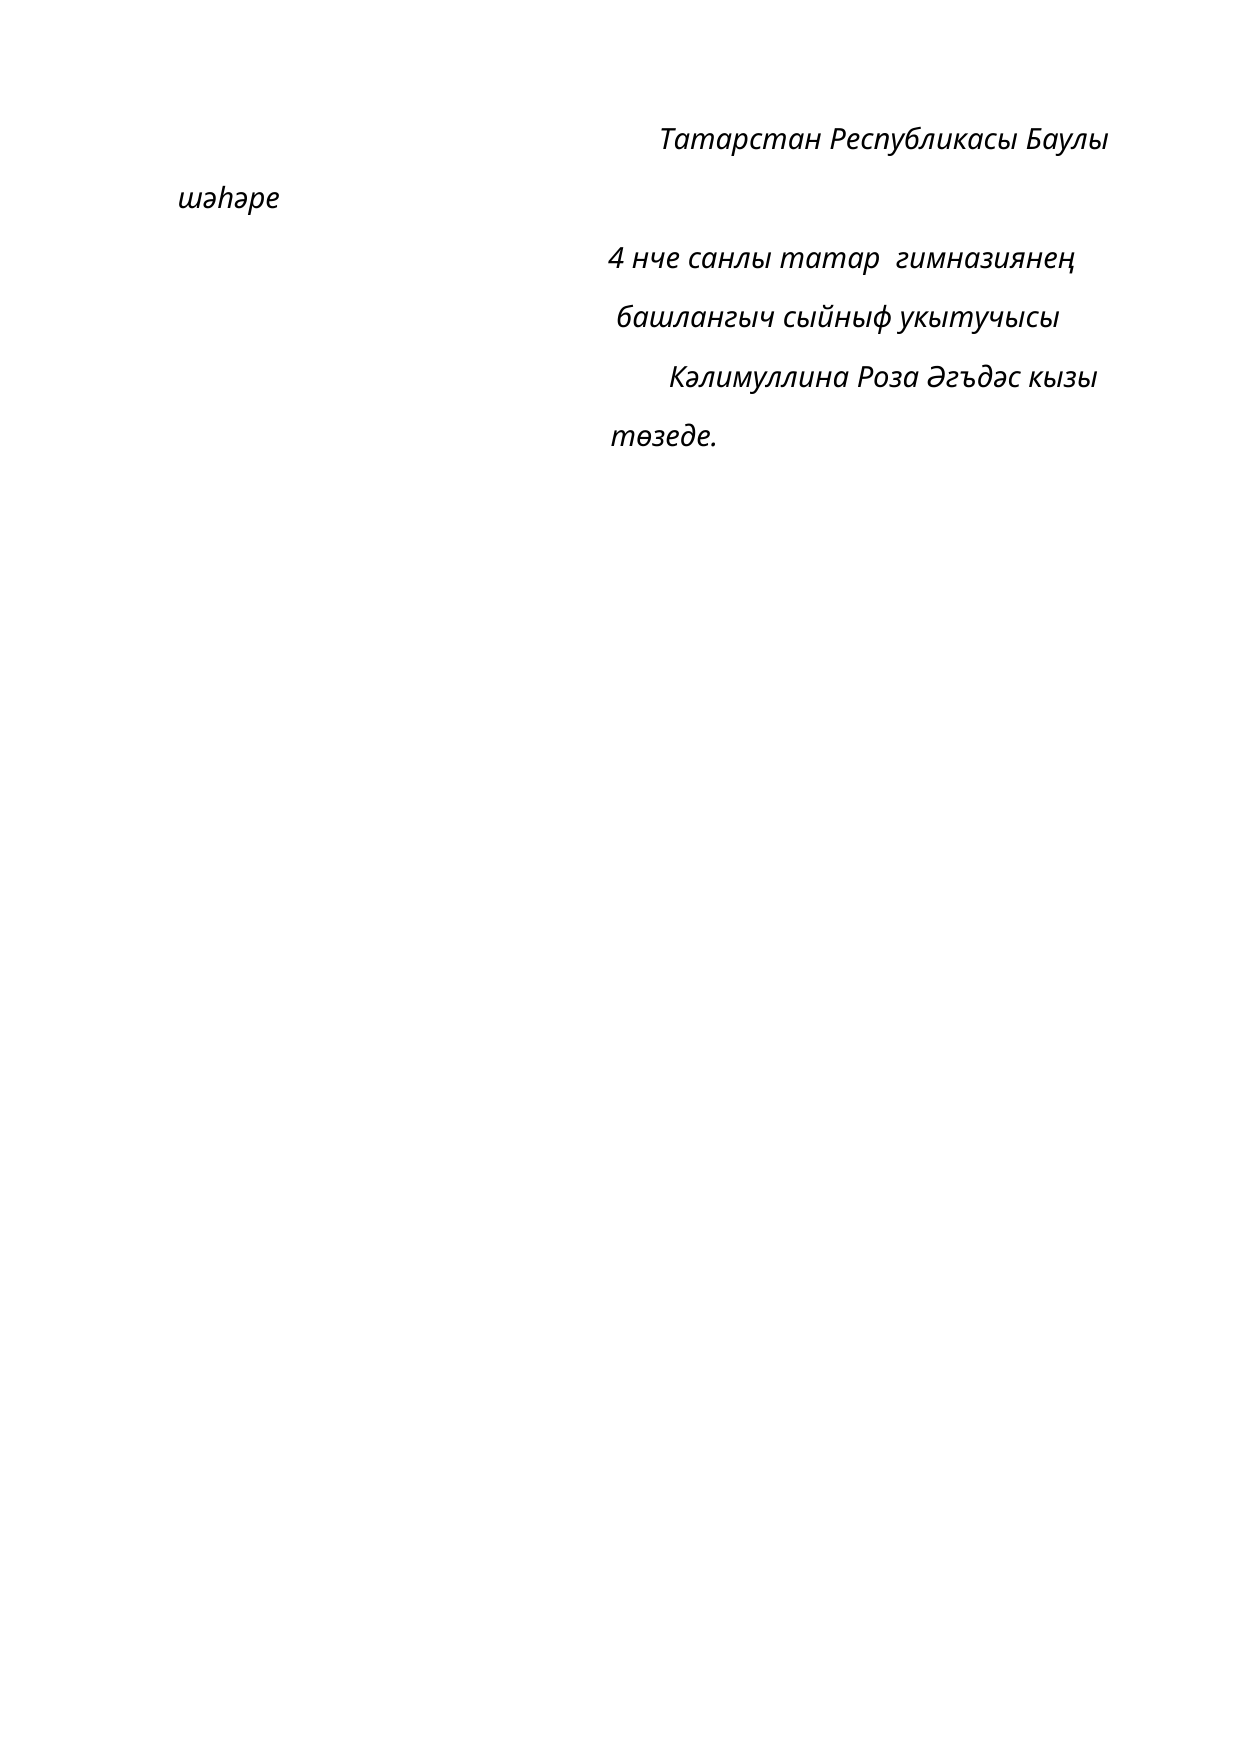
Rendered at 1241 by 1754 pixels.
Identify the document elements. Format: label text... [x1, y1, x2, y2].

text Кәлимуллина Роза Әгъдәс кызы төзеде. [177, 356, 1152, 455]
text Татарстан Республикасы Баулы шәһәре [177, 118, 1152, 217]
text башлангыч сыйныф укытучысы [177, 297, 1152, 336]
text 4 нче санлы татар гимназиянең [177, 237, 1152, 277]
